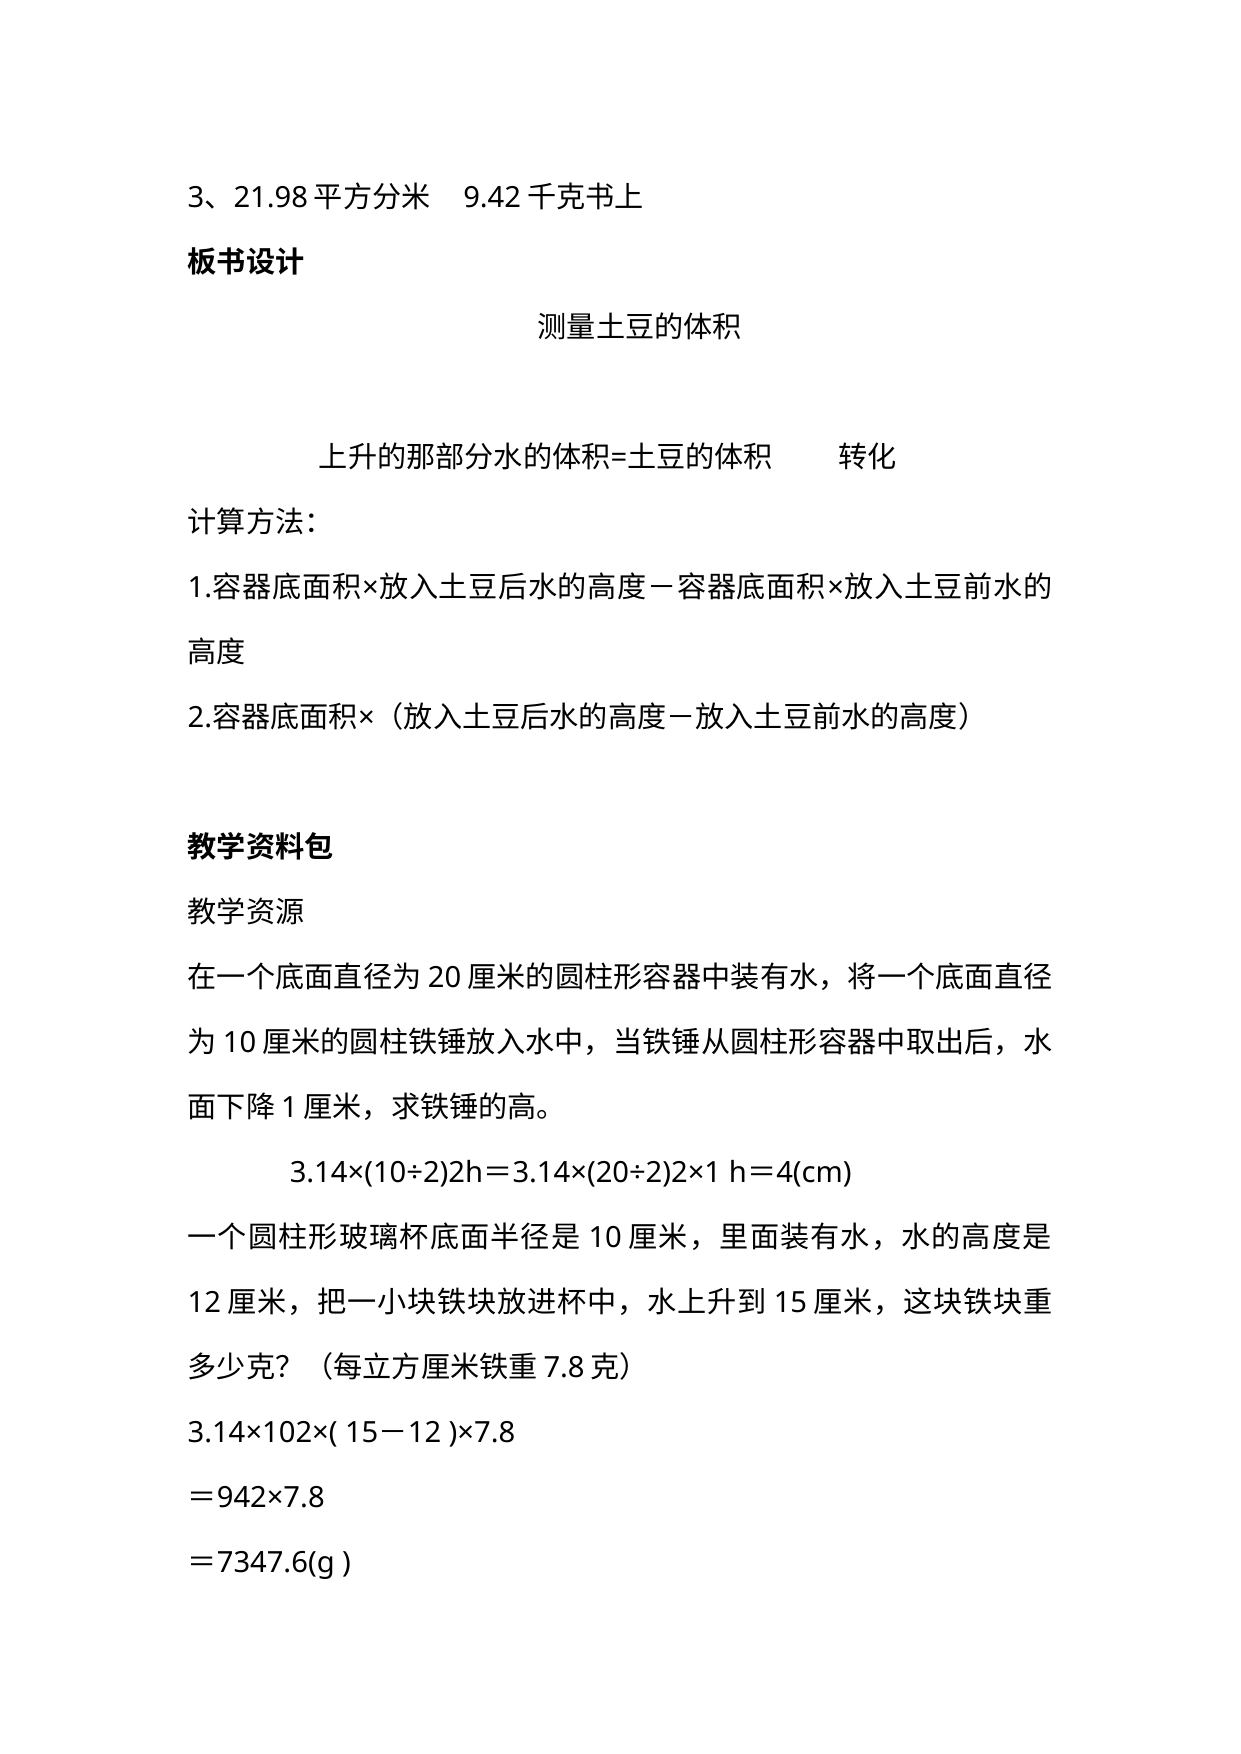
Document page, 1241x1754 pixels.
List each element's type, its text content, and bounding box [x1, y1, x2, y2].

text 一个圆柱形玻璃杯底面半径是，里面装有水，水的高度是，把一小块铁块放进杯中，水上升到，这块铁块重多少克？（每立方厘米铁重） [187, 1202, 1053, 1397]
text 1.容器底面积×放入土豆后水的高度－容器底面积×放入土豆前水的高度 [187, 552, 1053, 682]
text 3、21.98平方分米 9.42千克书上 [187, 162, 1053, 227]
text 3.14×102×( 15－12 )×7.8 [187, 1397, 1053, 1462]
text 上升的那部分水的体积=土豆的体积 转化 [187, 422, 1053, 487]
text 教学资料包 [187, 812, 1053, 877]
text 计算方法： [187, 487, 1053, 552]
text 在一个底面直径为的圆柱形容器中装有水，将一个底面直径为的圆柱铁锤放入水中，当铁锤从圆柱形容器中取出后，水面下降，求铁锤的高。 [187, 942, 1053, 1137]
text ＝7347.6(g ) [187, 1527, 1053, 1592]
text 3.14×(10÷2)2h＝3.14×(20÷2)2×1 h＝4(cm) [187, 1137, 1053, 1202]
text 2.容器底面积×（放入土豆后水的高度－放入土豆前水的高度） [187, 682, 1053, 747]
text 板书设计 [187, 227, 1053, 292]
text 教学资源 [187, 877, 1053, 942]
text 测量土豆的体积 [187, 292, 1053, 357]
text ＝942×7.8 [187, 1462, 1053, 1527]
